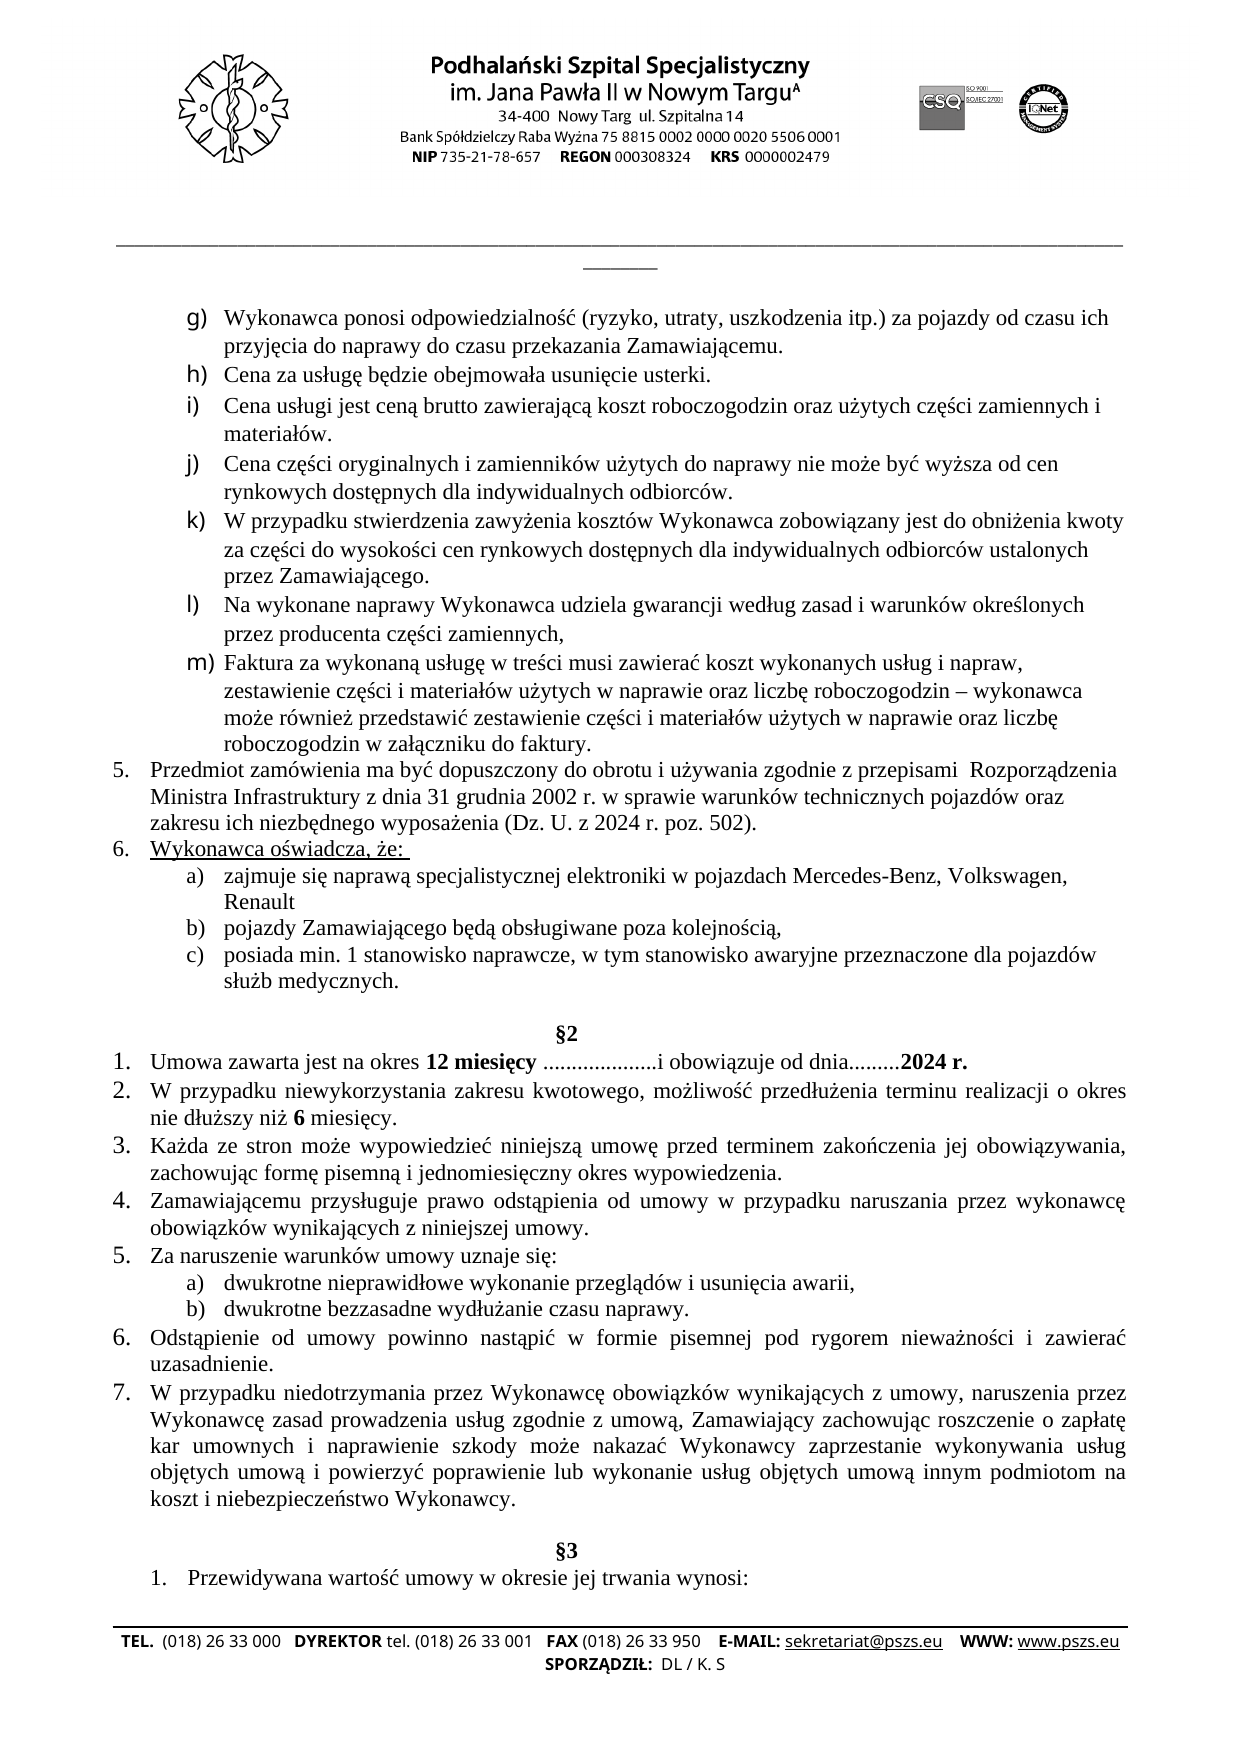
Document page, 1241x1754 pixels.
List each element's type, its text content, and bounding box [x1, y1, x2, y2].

list W przypadku stwierdzenia zawyżenia kosztów Wykonawca zobowiązany jest do obniżenia kwoty za części do wysokości cen rynkowych dostępnych dla indywidualnych odbiorców ustalonych przez Zamawiającego. [186, 504, 1128, 588]
list Przedmiot zamówienia ma być dopuszczony do obrotu i używania zgodnie z przepisami Rozporządzenia Ministra Infrastruktury z dnia 31 grudnia 2002 r. w sprawie warunków technicznych pojazdów oraz zakresu ich niezbędnego wyposażenia (Dz. U. z 2024 r. poz. 502). [112, 756, 1128, 835]
list Wykonawca oświadcza, że: [112, 835, 1128, 862]
picture [41, 18, 1199, 197]
list dwukrotne nieprawidłowe wykonanie przeglądów i usunięcia awarii, [186, 1269, 1128, 1295]
list dwukrotne bezzasadne wydłużanie czasu naprawy. [186, 1295, 1128, 1322]
list Faktura za wykonaną usługę w treści musi zawierać koszt wykonanych usług i napraw, zestawienie części i materiałów użytych w naprawie oraz liczbę roboczogodzin – wykonawca może również przedstawić zestawienie części i materiałów użytych w naprawie oraz liczbę roboczogodzin w załączniku do faktury. [186, 646, 1128, 756]
list Umowa zawarta jest na okres 12 miesięcy ....................i obowiązuje od dnia.........2024 r. [112, 1046, 1128, 1075]
list Wykonawca ponosi odpowiedzialność (ryzyko, utraty, uszkodzenia itp.) za pojazdy od czasu ich przyjęcia do naprawy do czasu przekazania Zamawiającemu. [186, 300, 1128, 358]
list Na wykonane naprawy Wykonawca udziela gwarancji według zasad i warunków określonych przez producenta części zamiennych, [186, 588, 1128, 646]
list Cena części oryginalnych i zamienników użytych do naprawy nie może być wyższa od cen rynkowych dostępnych dla indywidualnych odbiorców. [186, 447, 1128, 504]
list pojazdy Zamawiającego będą obsługiwane poza kolejnością, [186, 914, 1128, 941]
list Cena usługi jest ceną brutto zawierającą koszt roboczogodzin oraz użytych części zamiennych i materiałów. [186, 389, 1128, 447]
text §2 [481, 1020, 1128, 1046]
list Zamawiającemu przysługuje prawo odstąpienia od umowy w przypadku naruszania przez wykonawcę obowiązków wynikających z niniejszej umowy. [112, 1185, 1128, 1240]
list posiada min. 1 stanowisko naprawcze, w tym stanowisko awaryjne przeznaczone dla pojazdów służb medycznych. [186, 941, 1128, 993]
list W przypadku niedotrzymania przez Wykonawcę obowiązków wynikających z umowy, naruszenia przez Wykonawcę zasad prowadzenia usług zgodnie z umową, Zamawiający zachowując roszczenie o zapłatę kar umownych i naprawienie szkody może nakazać Wykonawcy zaprzestanie wykonywania usług objętych umową i powierzyć poprawienie lub wykonanie usług objętych umową innym podmiotom na koszt i niebezpieczeństwo Wykonawcy. [112, 1377, 1128, 1511]
list Odstąpienie od umowy powinno nastąpić w formie pisemnej pod rygorem nieważności i zawierać uzasadnienie. [112, 1322, 1128, 1377]
list Za naruszenie warunków umowy uznaje się: [112, 1240, 1128, 1269]
text §3 [481, 1537, 1128, 1564]
list W przypadku niewykorzystania zakresu kwotowego, możliwość przedłużenia terminu realizacji o okres nie dłuższy niż 6 miesięcy. [112, 1075, 1128, 1130]
list Każda ze stron może wypowiedzieć niniejszą umowę przed terminem zakończenia jej obowiązywania, zachowując formę pisemną i jednomiesięczny okres wypowiedzenia. [112, 1130, 1128, 1185]
list Cena za usługę będzie obejmowała usunięcie usterki. [186, 358, 1128, 389]
list zajmuje się naprawą specjalistycznej elektroniki w pojazdach Mercedes-Benz, Volkswagen, Renault [186, 862, 1128, 914]
list Przewidywana wartość umowy w okresie jej trwania wynosi: [150, 1564, 1128, 1590]
